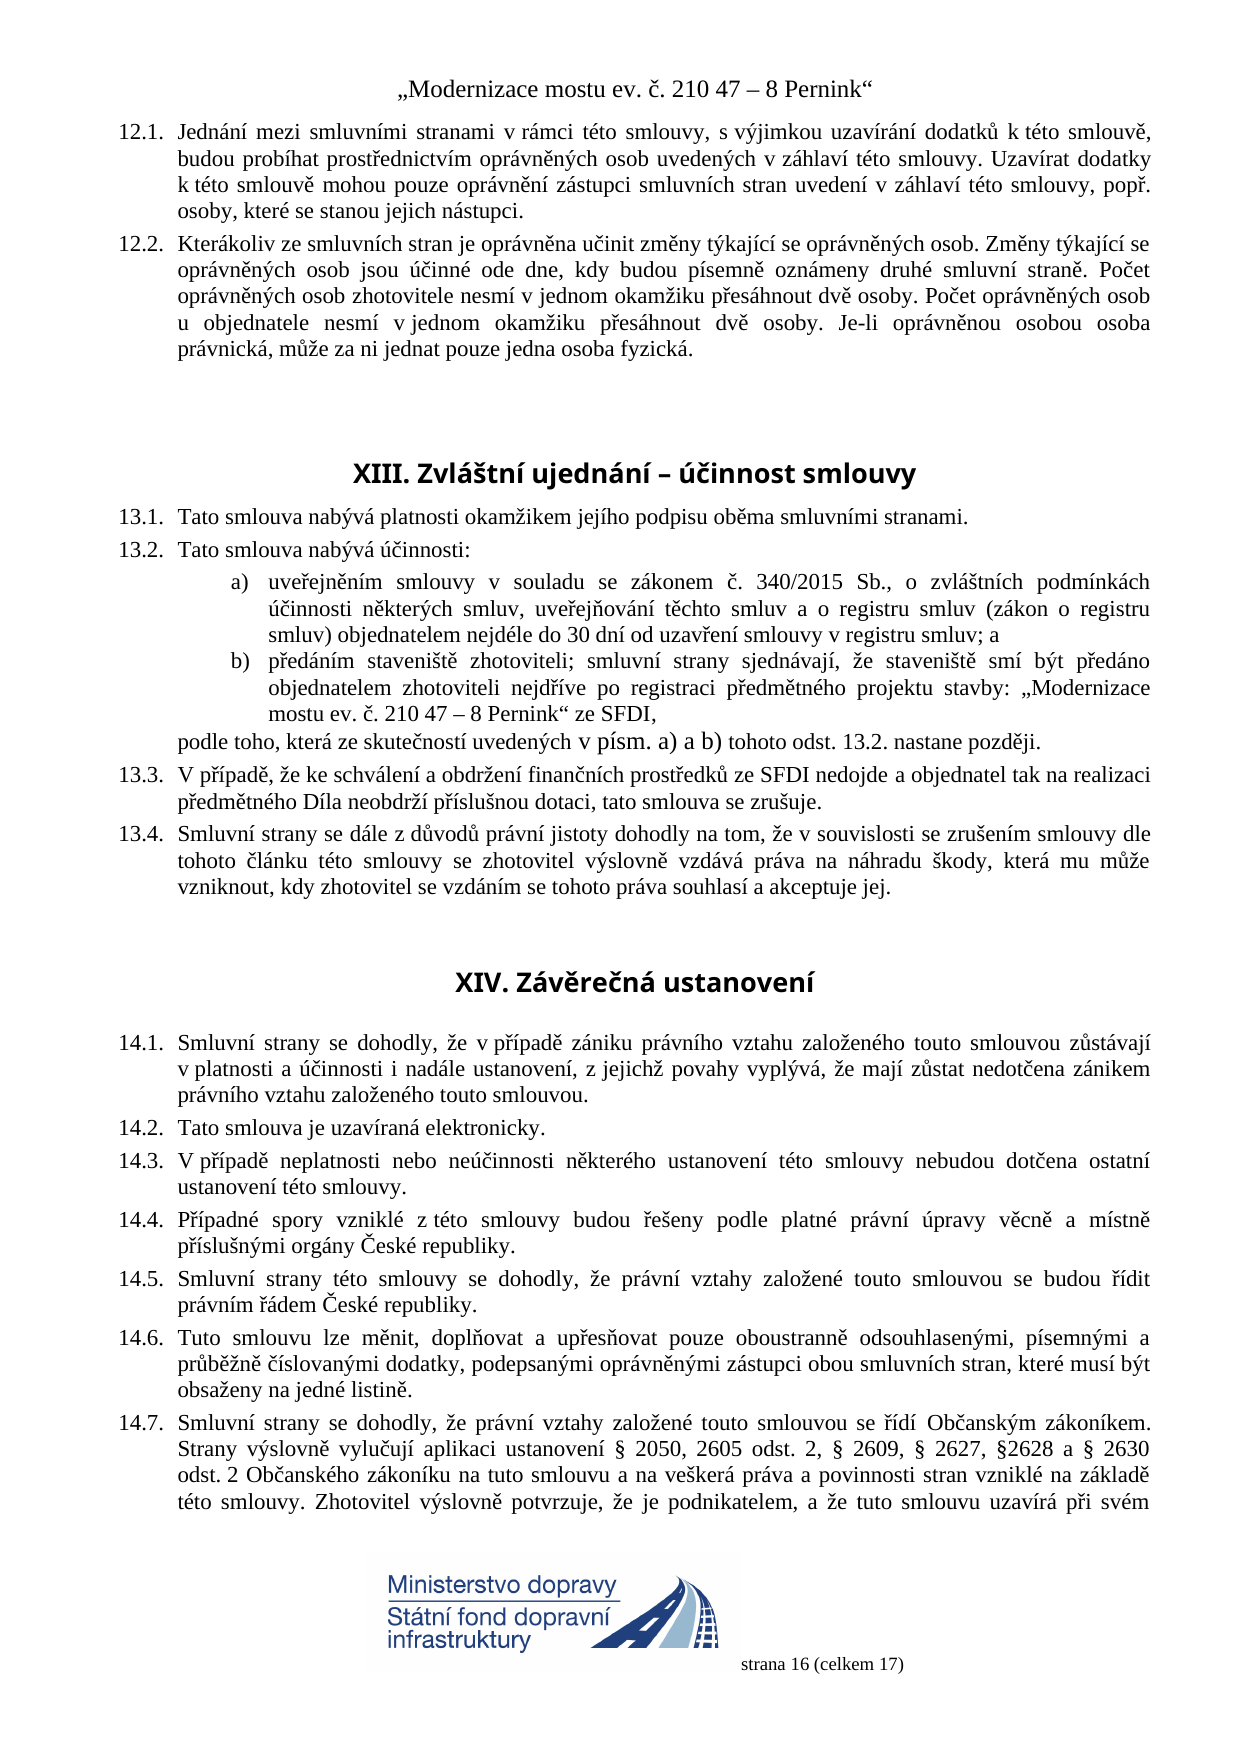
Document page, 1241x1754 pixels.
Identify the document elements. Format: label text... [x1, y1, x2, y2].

list V případě neplatnosti nebo neúčinnosti některého ustanovení této smlouvy nebudou dotčena ostatní ustanovení této smlouvy. [118, 1147, 1152, 1199]
subtitle Smluvní strany se dále z důvodů právní jistoty dohodly na tom, že v souvislosti se zrušením smlouvy dle tohoto článku této smlouvy se zhotovitel výslovně vzdává práva na náhradu škody, která mu může vzniknout, kdy zhotovitel se vzdáním se tohoto práva souhlasí a akceptuje jej. [118, 820, 1152, 899]
list předáním staveniště zhotoviteli; smluvní strany sjednávají, že staveniště smí být předáno objednatelem zhotoviteli nejdříve po registraci předmětného projektu stavby: „Modernizace mostu ev. č. 210 47 – 8 Pernink“ ze SFDI, [231, 647, 1152, 726]
subtitle Tato smlouva nabývá platnosti okamžikem jejího podpisu oběma smluvními stranami. [118, 503, 1152, 529]
list Smluvní strany se dohodly, že v případě zániku právního vztahu založeného touto smlouvou zůstávají v platnosti a účinnosti i nadále ustanovení, z jejichž povahy vyplývá, že mají zůstat nedotčena zánikem právního vztahu založeného touto smlouvou. [118, 1029, 1152, 1108]
text podle toho, která ze skutečností uvedených v písm. a) a b) tohoto odst. 13.2. nastane později. [177, 726, 1152, 755]
list Případné spory vzniklé z této smlouvy budou řešeny podle platné právní úpravy věcně a místně příslušnými orgány České republiky. [118, 1206, 1152, 1258]
subtitle V případě, že ke schválení a obdržení finančních prostředků ze SFDI nedojde a objednatel tak na realizaci předmětného Díla neobdrží příslušnou dotaci, tato smlouva se zrušuje. [118, 761, 1152, 814]
list Smluvní strany této smlouvy se dohodly, že právní vztahy založené touto smlouvou se budou řídit právním řádem České republiky. [118, 1264, 1152, 1317]
subtitle Tato smlouva nabývá účinnosti: [118, 536, 1152, 562]
list Jednání mezi smluvními stranami v rámci této smlouvy, s výjimkou uzavírání dodatků k této smlouvě, budou probíhat prostřednictvím oprávněných osob uvedených v záhlaví této smlouvy. Uzavírat dodatky k této smlouvě mohou pouze oprávnění zástupci smluvních stran uvedení v záhlaví této smlouvy, popř. osoby, které se stanou jejich nástupci. [118, 118, 1152, 224]
list Tuto smlouvu lze měnit, doplňovat a upřesňovat pouze oboustranně odsouhlasenými, písemnými a průběžně číslovanými dodatky, podepsanými oprávněnými zástupci obou smluvních stran, které musí být obsaženy na jedné listině. [118, 1323, 1152, 1403]
list uveřejněním smlouvy v souladu se zákonem č. 340/2015 Sb., o zvláštních podmínkách účinnosti některých smluv, uveřejňování těchto smluv a o registru smluv (zákon o registru smluv) objednatelem nejdéle do 30 dní od uzavření smlouvy v registru smluv; a [231, 568, 1152, 647]
picture [365, 1551, 741, 1671]
list Tato smlouva je uzavíraná elektronicky. [118, 1114, 1152, 1140]
subtitle XIV. Závěrečná ustanovení [118, 963, 1152, 1000]
list Kterákoliv ze smluvních stran je oprávněna učinit změny týkající se oprávněných osob. Změny týkající se oprávněných osob jsou účinné ode dne, kdy budou písemně oznámeny druhé smluvní straně. Počet oprávněných osob zhotovitele nesmí v jednom okamžiku přesáhnout dvě osoby. Počet oprávněných osob u objednatele nesmí v jednom okamžiku přesáhnout dvě osoby. Je-li oprávněnou osobou osoba právnická, může za ni jednat pouze jedna osoba fyzická. [118, 230, 1152, 362]
subtitle XIII. Zvláštní ujednání – účinnost smlouvy [118, 454, 1152, 491]
